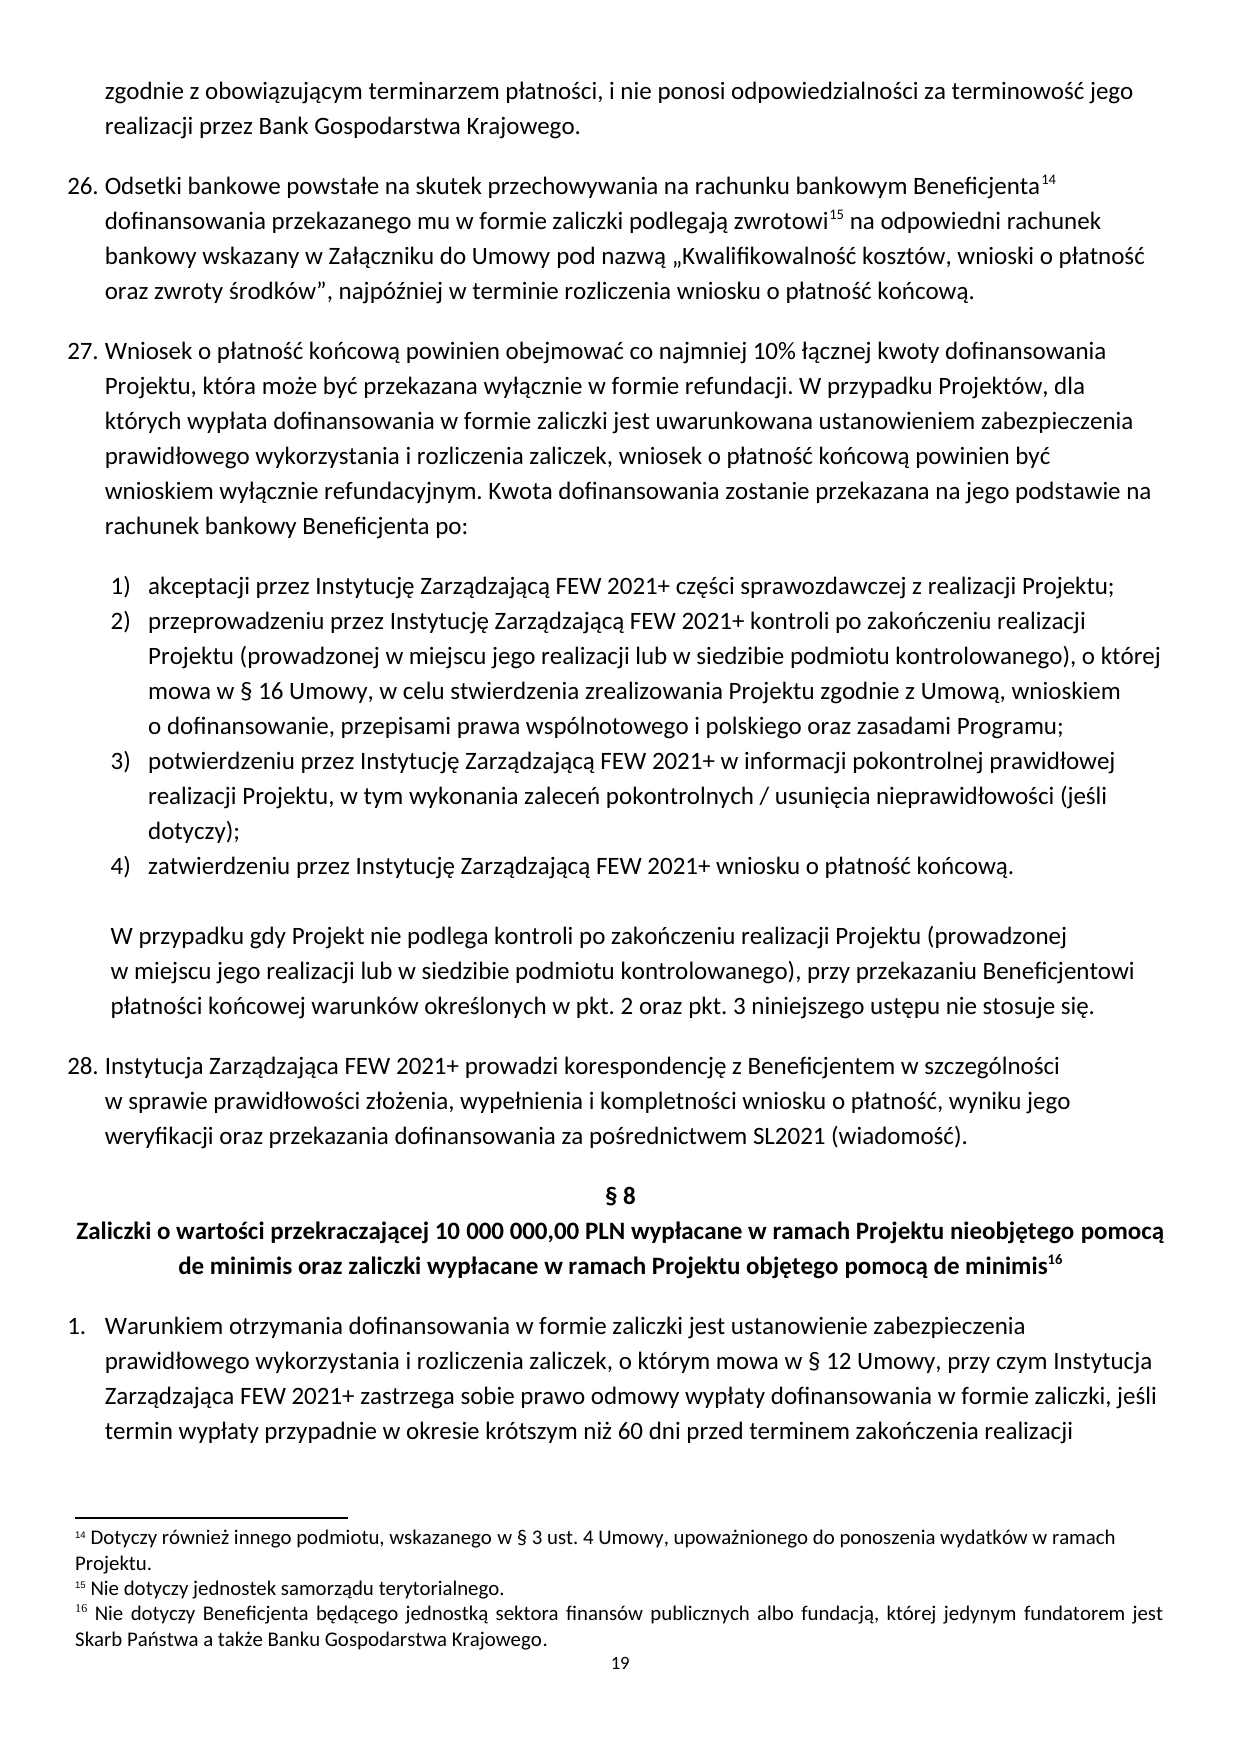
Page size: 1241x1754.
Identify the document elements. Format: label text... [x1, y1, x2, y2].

text W przypadku gdy Projekt nie podlega kontroli po zakończeniu realizacji Projektu (prowadzonej w miejscu jego realizacji lub w siedzibie podmiotu kontrolowanego), przy przekazaniu Beneficjentowi płatności końcowej warunków określonych w pkt. 2 oraz pkt. 3 niniejszego ustępu nie stosuje się. [110, 920, 1165, 1021]
text Wniosek o płatność końcową powinien obejmować co najmniej 10% łącznej kwoty dofinansowania Projektu, która może być przekazana wyłącznie w formie refundacji. W przypadku Projektów, dla których wypłata dofinansowania w formie zaliczki jest uwarunkowana ustanowieniem zabezpieczenia prawidłowego wykorzystania i rozliczenia zaliczek, wniosek o płatność końcową powinien być wnioskiem wyłącznie refundacyjnym. Kwota dofinansowania zostanie przekazana na jego podstawie na rachunek bankowy Beneficjenta po: [67, 335, 1165, 541]
list zatwierdzeniu przez Instytucję Zarządzającą FEW 2021+ wniosku o płatność końcową. [110, 850, 1165, 881]
text Odsetki bankowe powstałe na skutek przechowywania na rachunku bankowym Beneficjenta dofinansowania przekazanego mu w formie zaliczki podlegają zwrotowi na odpowiedni rachunek bankowy wskazany w Załączniku do Umowy pod nazwą „Kwalifikowalność kosztów, wnioski o płatność oraz zwroty środków”, najpóźniej w terminie rozliczenia wniosku o płatność końcową. [67, 170, 1165, 306]
list potwierdzeniu przez Instytucję Zarządzającą FEW 2021+ w informacji pokontrolnej prawidłowej realizacji Projektu, w tym wykonania zaleceń pokontrolnych / usunięcia nieprawidłowości (jeśli dotyczy); [110, 745, 1165, 846]
text Instytucja Zarządzająca FEW 2021+ prowadzi korespondencję z Beneficjentem w szczególności w sprawie prawidłowości złożenia, wypełnienia i kompletności wniosku o płatność, wyniku jego weryfikacji oraz przekazania dofinansowania za pośrednictwem SL2021 (wiadomość). [67, 1050, 1165, 1151]
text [67, 75, 1165, 141]
list akceptacji przez Instytucję Zarządzającą FEW 2021+ części sprawozdawczej z realizacji Projektu; [110, 570, 1165, 601]
subtitle Zaliczki o wartości przekraczającej 10 000 000,00 PLN wypłacane w ramach Projektu nieobjętego pomocą de minimis oraz zaliczki wypłacane w ramach Projektu objętego pomocą de minimis [75, 1215, 1165, 1281]
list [67, 1310, 1165, 1446]
subtitle § 8 [75, 1180, 1165, 1211]
list przeprowadzeniu przez Instytucję Zarządzającą FEW 2021+ kontroli po zakończeniu realizacji Projektu (prowadzonej w miejscu jego realizacji lub w siedzibie podmiotu kontrolowanego), o której mowa w § 16 Umowy, w celu stwierdzenia zrealizowania Projektu zgodnie z Umową, wnioskiem o dofinansowanie, przepisami prawa wspólnotowego i polskiego oraz zasadami Programu; [110, 605, 1165, 741]
